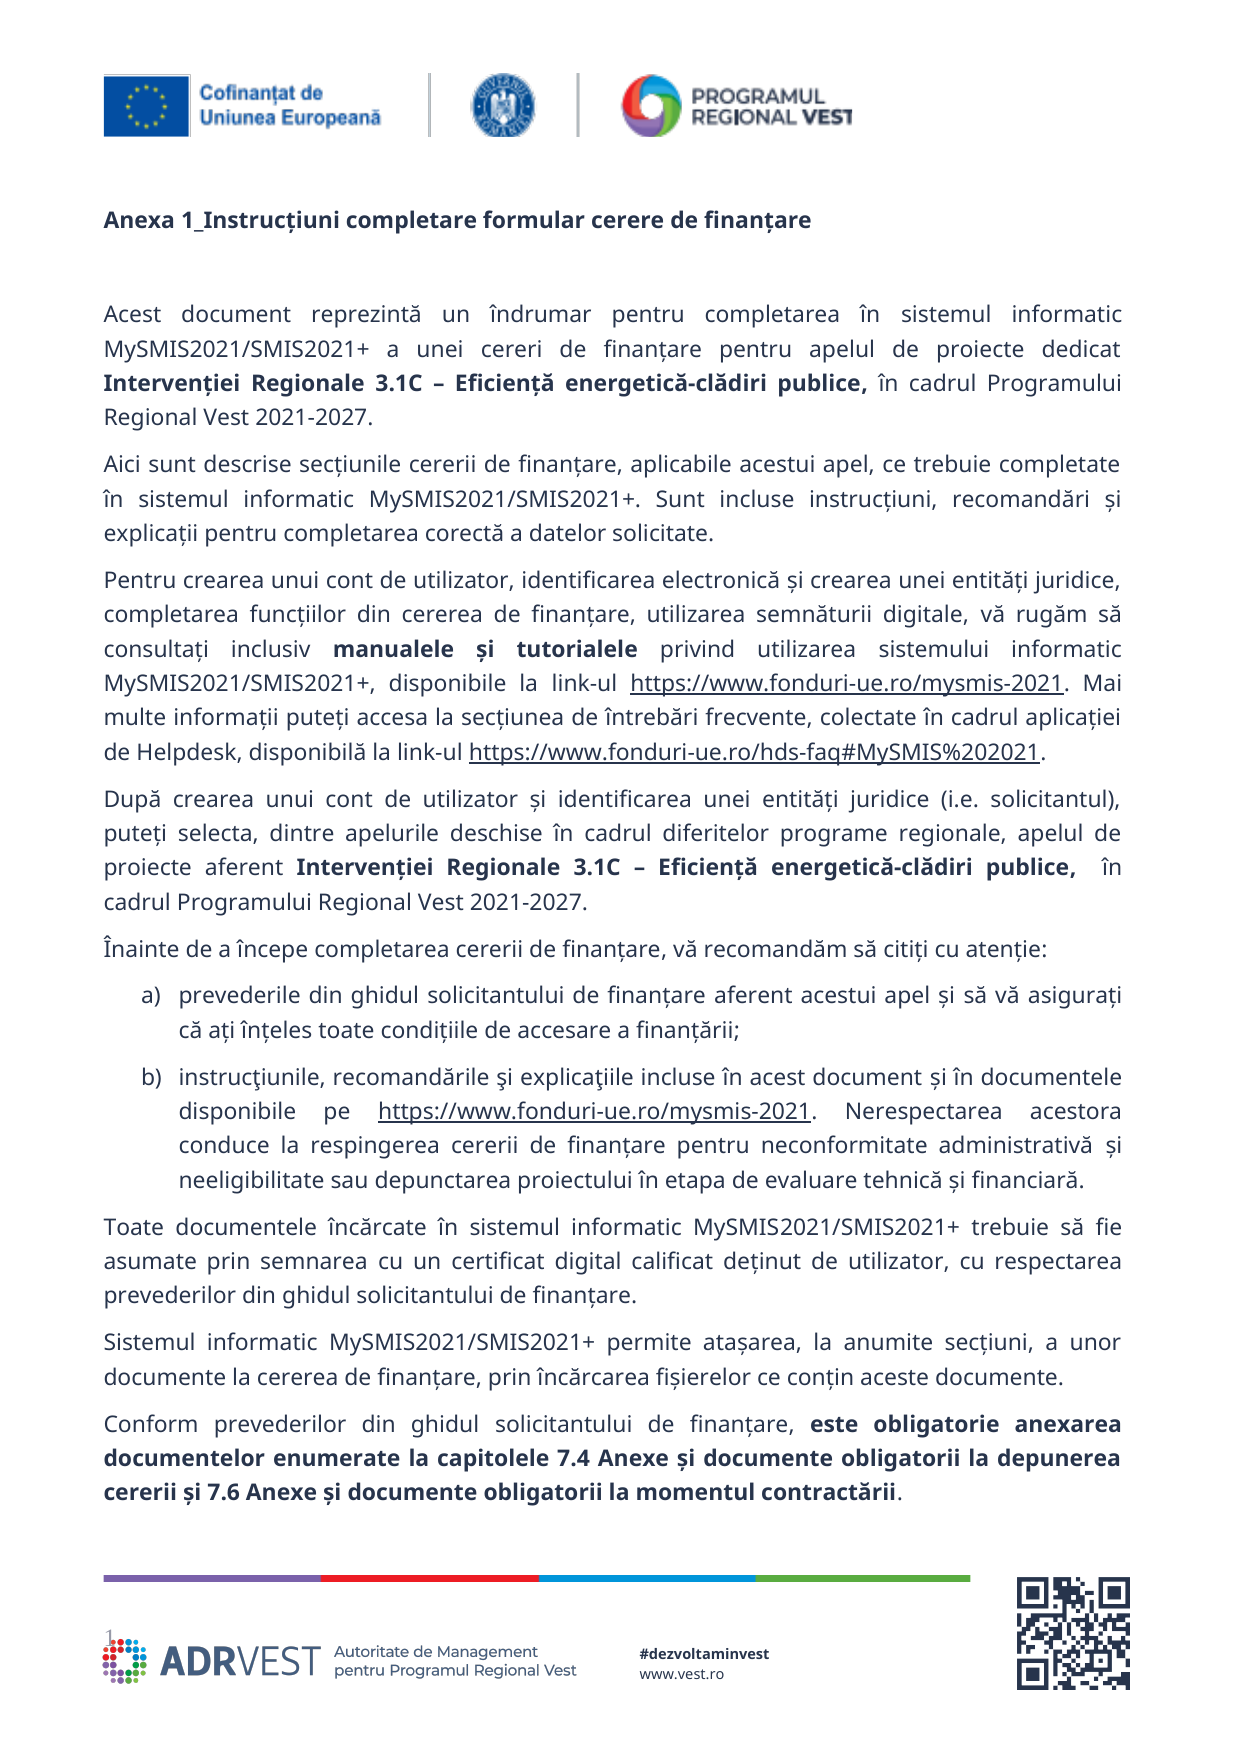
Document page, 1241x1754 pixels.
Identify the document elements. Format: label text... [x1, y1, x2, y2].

text Sistemul informatic MySMIS2021/SMIS2021+ permite atașarea, la anumite secțiuni, a unor documente la cererea de finanțare, prin încărcarea fișierelor ce conțin aceste documente. [103, 1326, 1122, 1392]
text Înainte de a începe completarea cererii de finanțare, vă recomandăm să citiți cu atenție: [103, 932, 1122, 964]
picture [93, 1636, 582, 1687]
text După crearea unui cont de utilizator și identificarea unei entități juridice (i.e. solicitantul), puteți selecta, dintre apelurile deschise în cadrul diferitelor programe regionale, apelul de proiecte aferent Intervenției Regionale 3.1C – Eficiență energetică-clădiri publice, în cadrul Programului Regional Vest 2021-2027. [103, 782, 1122, 917]
text Acest document reprezintă un îndrumar pentru completarea în sistemul informatic MySMIS2021/SMIS2021+ a unei cereri de finanțare pentru apelul de proiecte dedicat Intervenției Regionale 3.1C – Eficiență energetică-clădiri publice, în cadrul Programului Regional Vest 2021-2027. [103, 298, 1122, 432]
text Anexa 1_Instrucțiuni completare formular cerere de finanțare [103, 204, 1122, 236]
list instrucţiunile, recomandările şi explicaţiile incluse în acest document și în documentele disponibile pe https://www.fonduri-ue.ro/mysmis-2021. Nerespectarea acestora conduce la respingerea cererii de finanțare pentru neconformitate administrativă și neeligibilitate sau depunctarea proiectului în etapa de evaluare tehnică și financiară. [141, 1061, 1122, 1195]
list prevederile din ghidul solicitantului de finanțare aferent acestui apel și să vă asigurați că ați înțeles toate condițiile de accesare a finanțării; [141, 979, 1122, 1045]
text Conform prevederilor din ghidul solicitantului de finanțare, este obligatorie anexarea documentelor enumerate la capitolele 7.4 Anexe și documente obligatorii la depunerea cererii și 7.6 Anexe și documente obligatorii la momentul contractării. [103, 1407, 1122, 1507]
text Aici sunt descrise secțiunile cererii de finanțare, aplicabile acestui apel, ce trebuie completate în sistemul informatic MySMIS2021/SMIS2021+. Sunt incluse instrucțiuni, recomandări și explicații pentru completarea corectă a datelor solicitate. [103, 448, 1122, 548]
text Pentru crearea unui cont de utilizator, identificarea electronică și crearea unei entități juridice, completarea funcțiilor din cererea de finanțare, utilizarea semnăturii digitale, vă rugăm să consultați inclusiv manualele și tutorialele privind utilizarea sistemului informatic MySMIS2021/SMIS2021+, disponibile la link-ul https://www.fonduri-ue.ro/mysmis-2021. Mai multe informații puteți accesa la secțiunea de întrebări frecvente, colectate în cadrul aplicației de Helpdesk, disponibilă la link-ul https://www.fonduri-ue.ro/hds-faq#MySMIS%202021. [103, 564, 1122, 767]
picture [1008, 1568, 1139, 1699]
text Toate documentele încărcate în sistemul informatic MySMIS2021/SMIS2021+ trebuie să fie asumate prin semnarea cu un certificat digital calificat deținut de utilizator, cu respectarea prevederilor din ghidul solicitantului de finanțare. [103, 1211, 1122, 1311]
